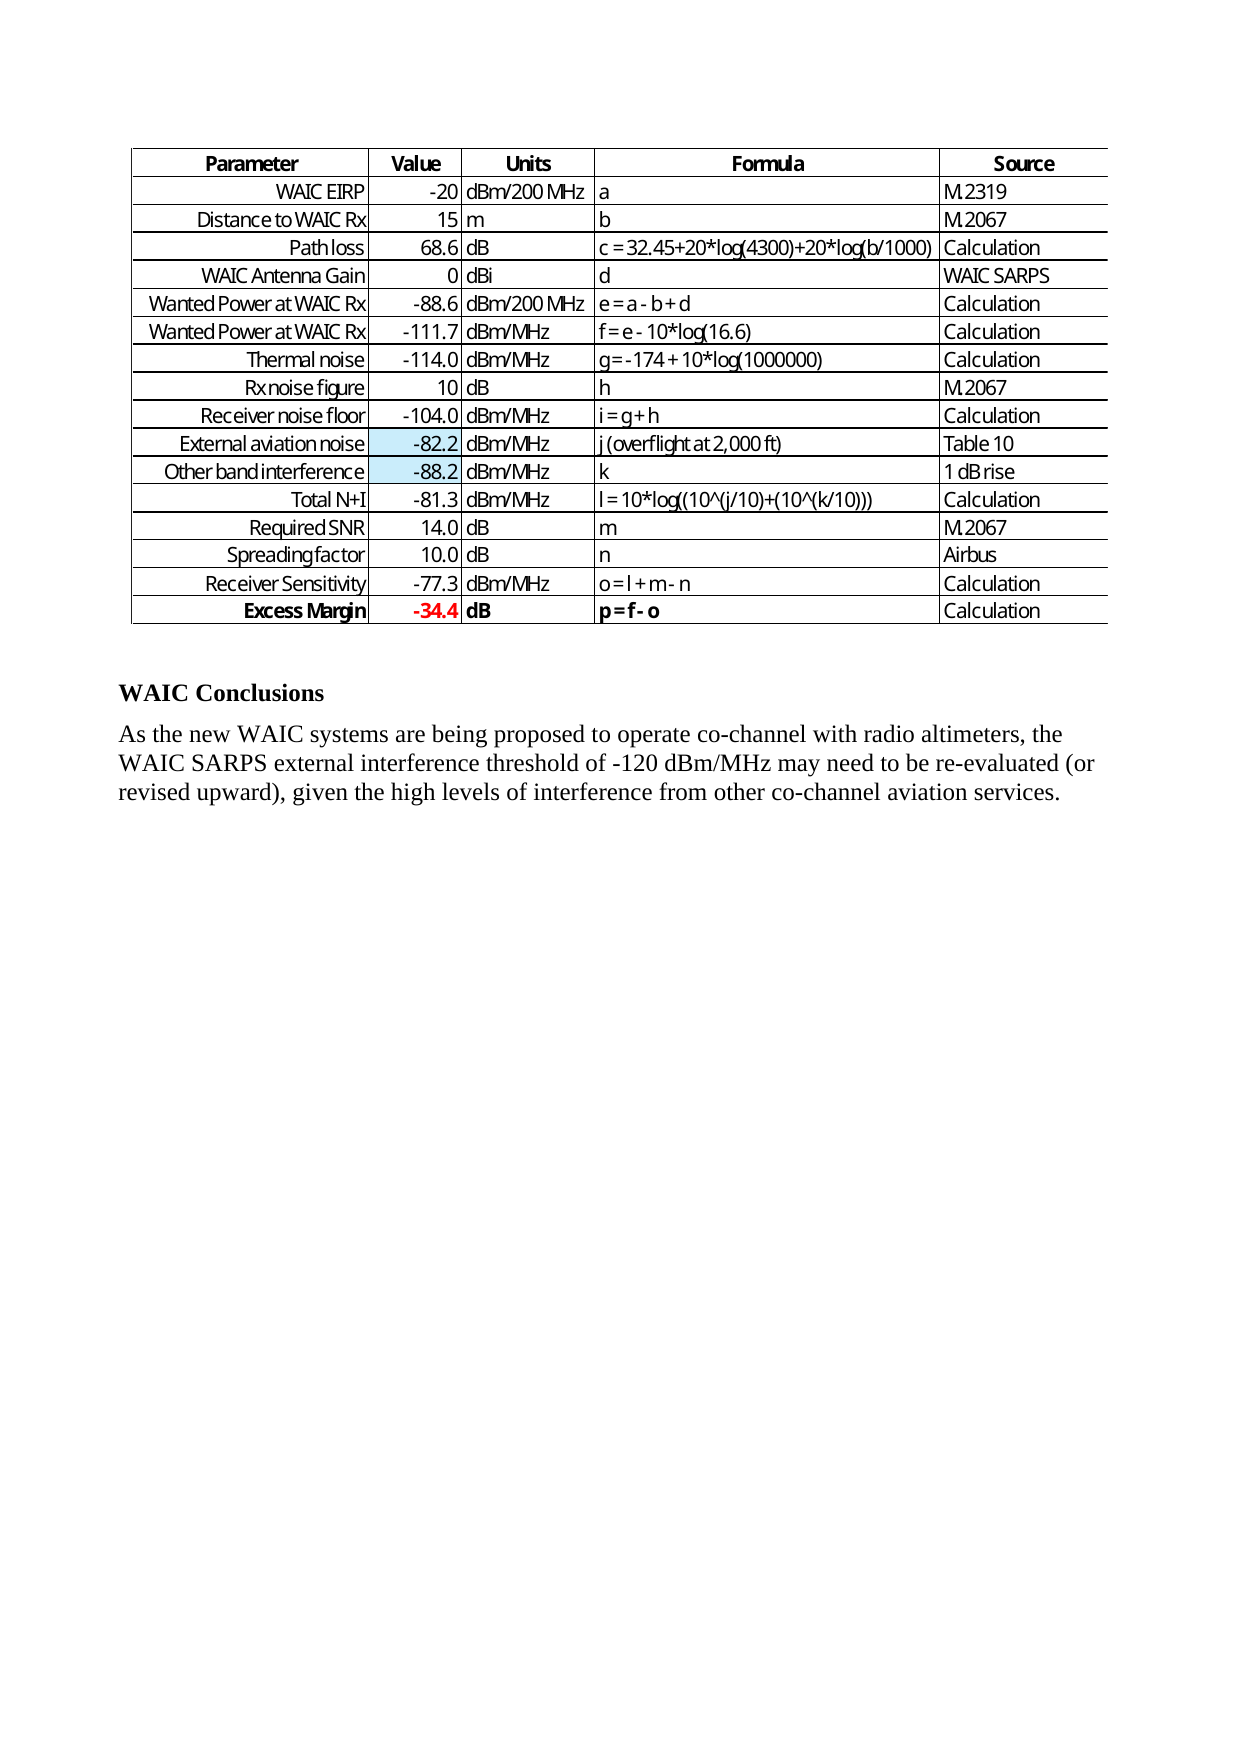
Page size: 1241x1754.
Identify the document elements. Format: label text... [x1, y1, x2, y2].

text WAIC Conclusions [118, 678, 1122, 707]
text As the new WAIC systems are being proposed to operate co-channel with radio altimeters, the WAIC SARPS external interference threshold of -120 dBm/MHz may need to be re-evaluated (or revised upward), given the high levels of interference from other co-channel aviation services. [118, 719, 1122, 806]
